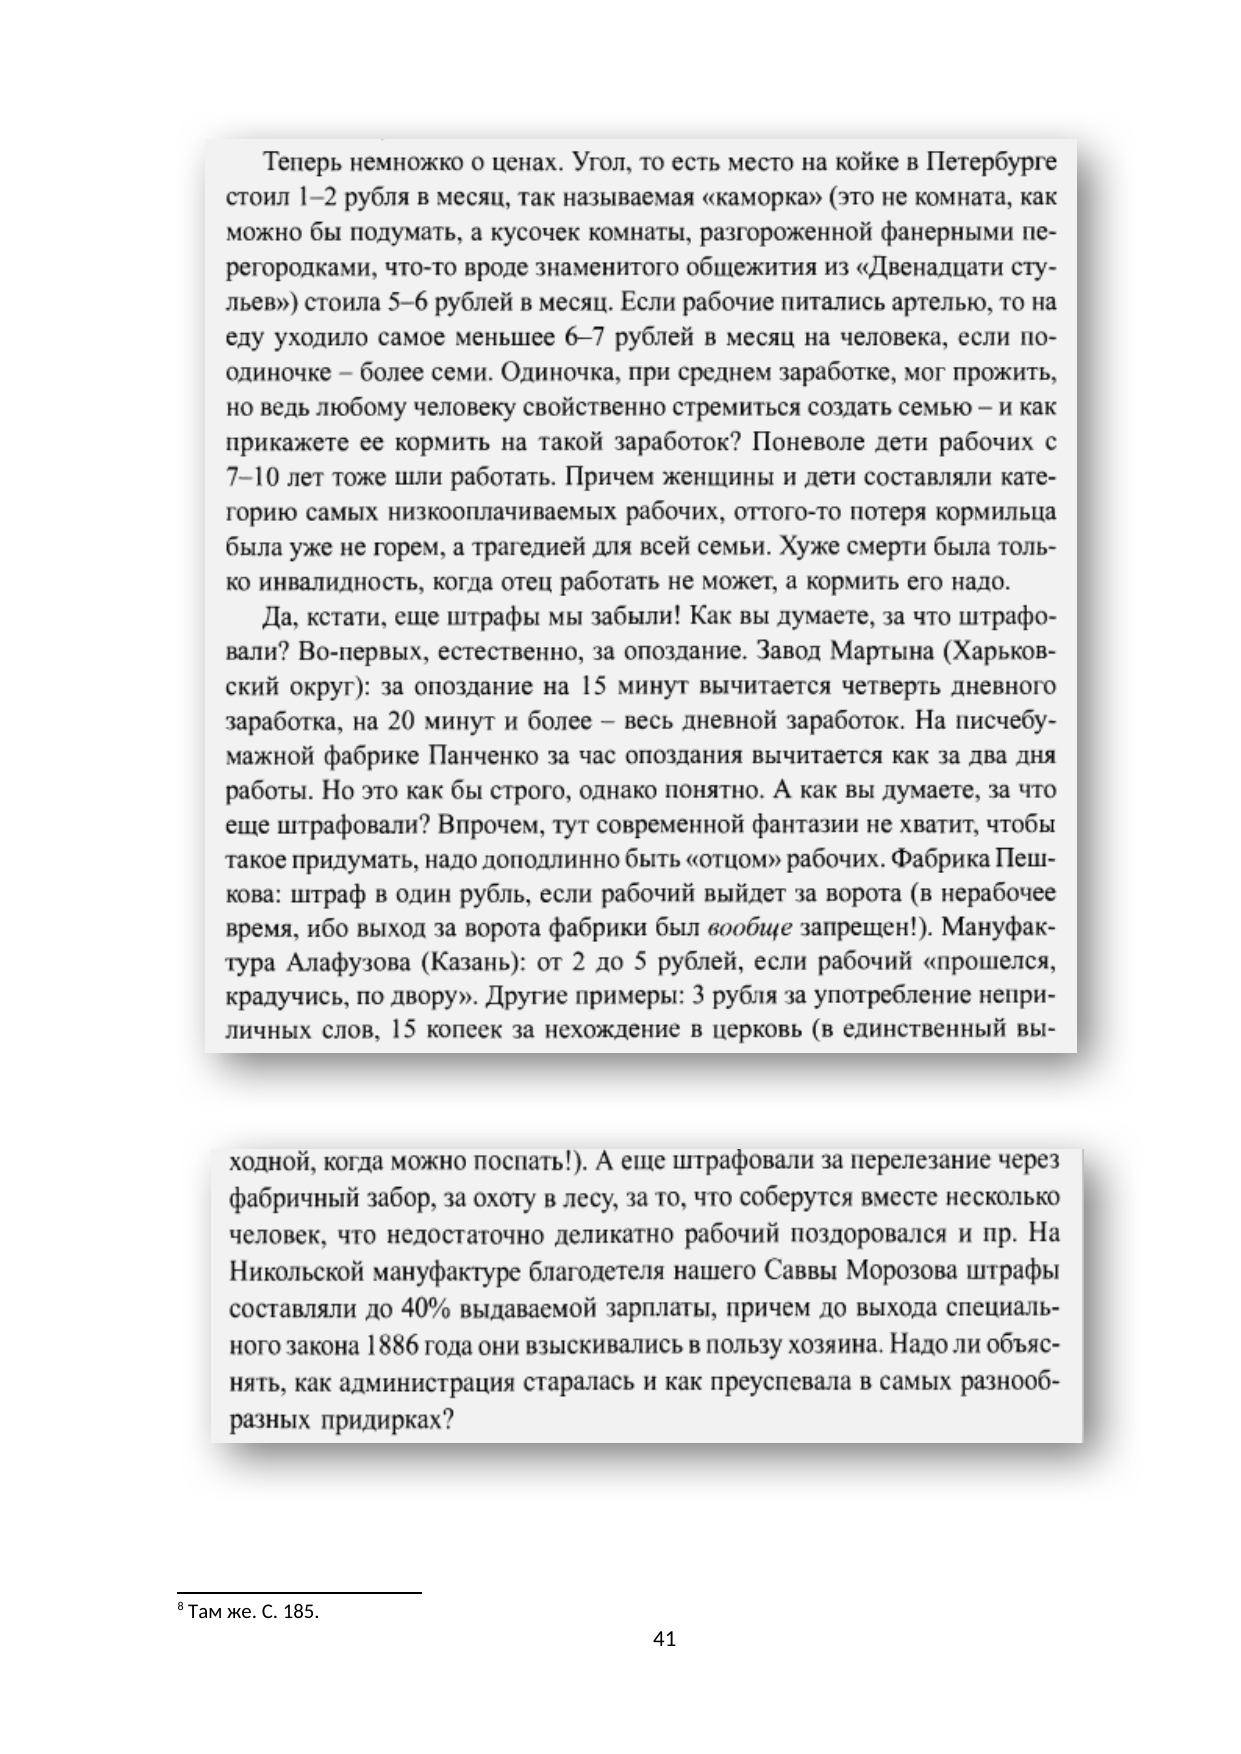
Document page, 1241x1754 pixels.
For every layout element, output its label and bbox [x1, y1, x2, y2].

picture [205, 139, 1077, 1053]
picture [211, 1149, 1084, 1443]
